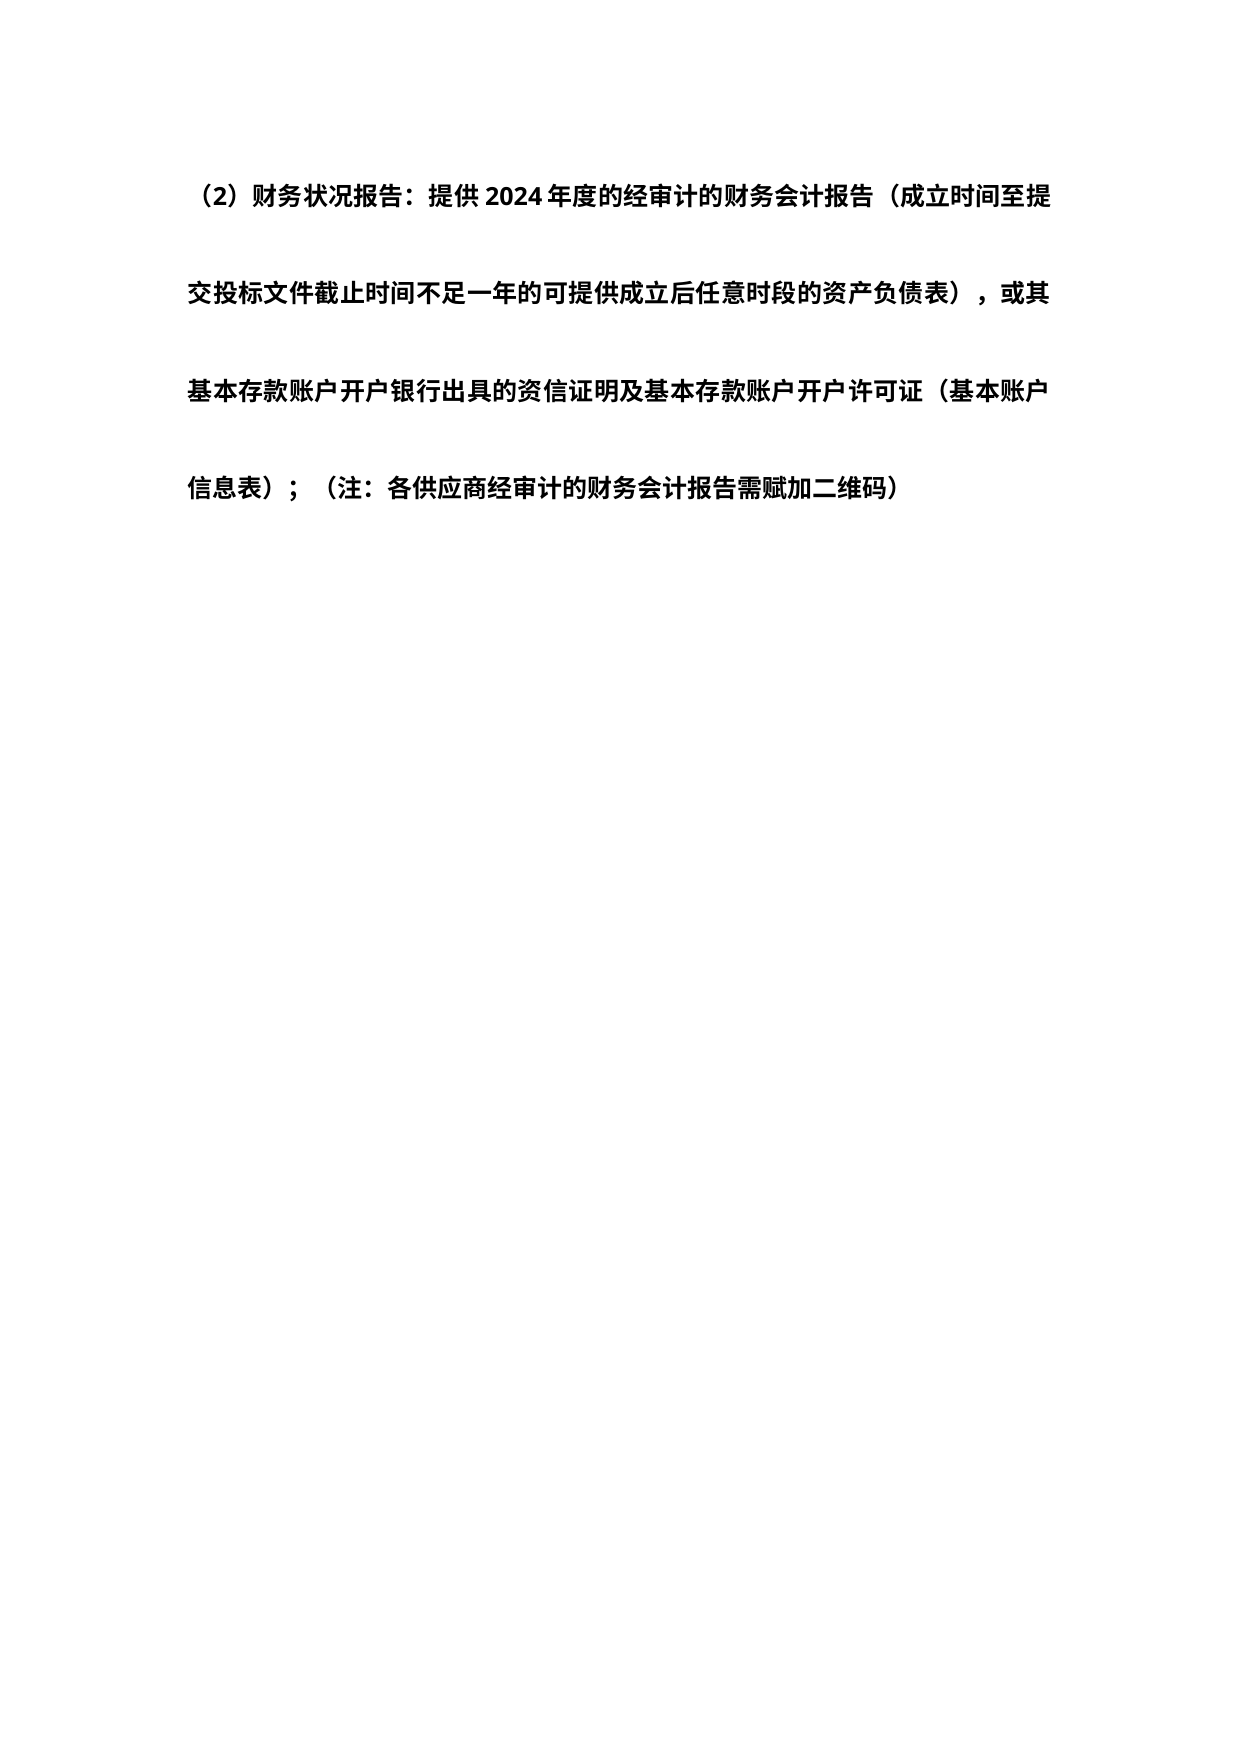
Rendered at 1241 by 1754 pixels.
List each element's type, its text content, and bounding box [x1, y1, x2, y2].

text （2）财务状况报告：提供2024年度的经审计的财务会计报告（成立时间至提交投标文件截止时间不足一年的可提供成立后任意时段的资产负债表），或其基本存款账户开户银行出具的资信证明及基本存款账户开户许可证（基本账户信息表）；（注：各供应商经审计的财务会计报告需赋加二维码） [187, 162, 1053, 519]
